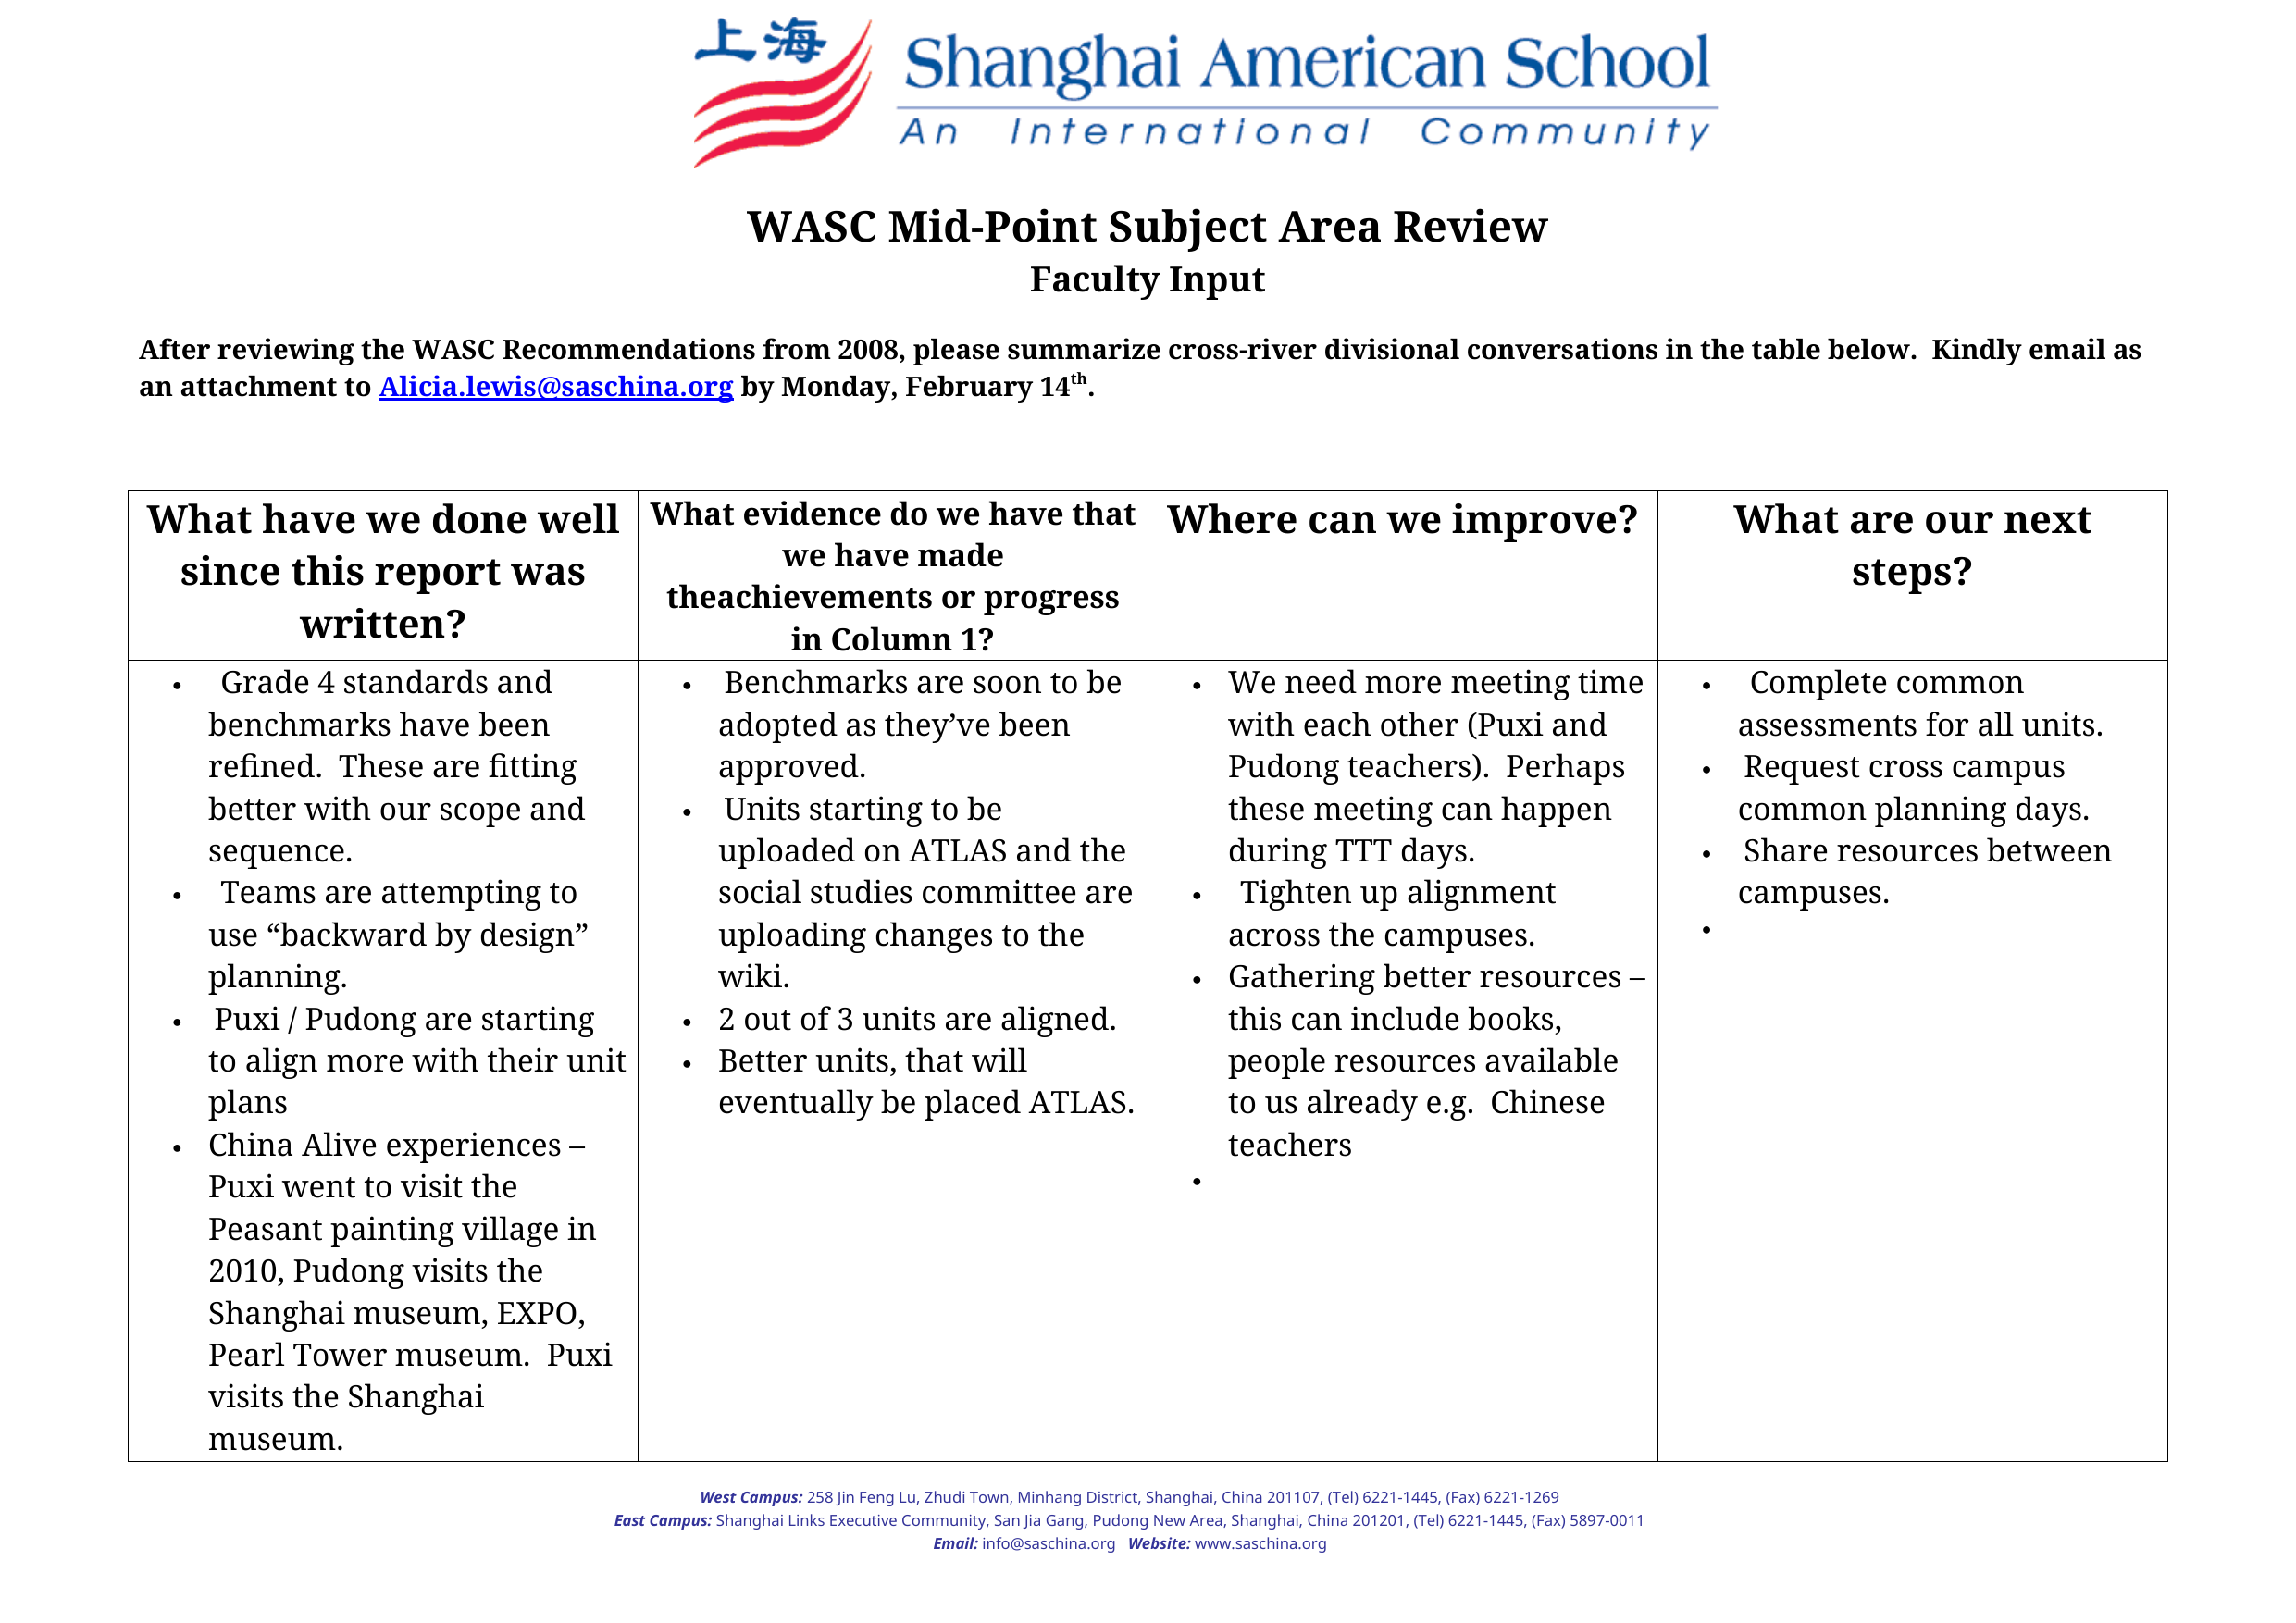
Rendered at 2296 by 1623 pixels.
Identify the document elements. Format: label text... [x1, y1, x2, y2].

table_header What have we done well since this report was written? [129, 491, 638, 660]
table_cell Complete common assessments for all units. Request cross campus common planning days. Share resources between campuses. [1658, 661, 2167, 1461]
table_header What are our next steps? [1658, 491, 2167, 660]
picture [694, 17, 1719, 168]
text After reviewing the WASC Recommendations from 2008, please summarize cross-river divisional conversations in the table below. Kindly email as an attachment to Alicia.lewis@saschina.org by Monday, February 14th. [139, 330, 2156, 404]
table_header What evidence do we have that we have made theachievements or progress in Column 1? [639, 491, 1148, 660]
text Faculty Input [139, 254, 2156, 302]
table_header Where can we improve? [1148, 491, 1657, 660]
text WASC Mid-Point Subject Area Review [139, 196, 2156, 254]
